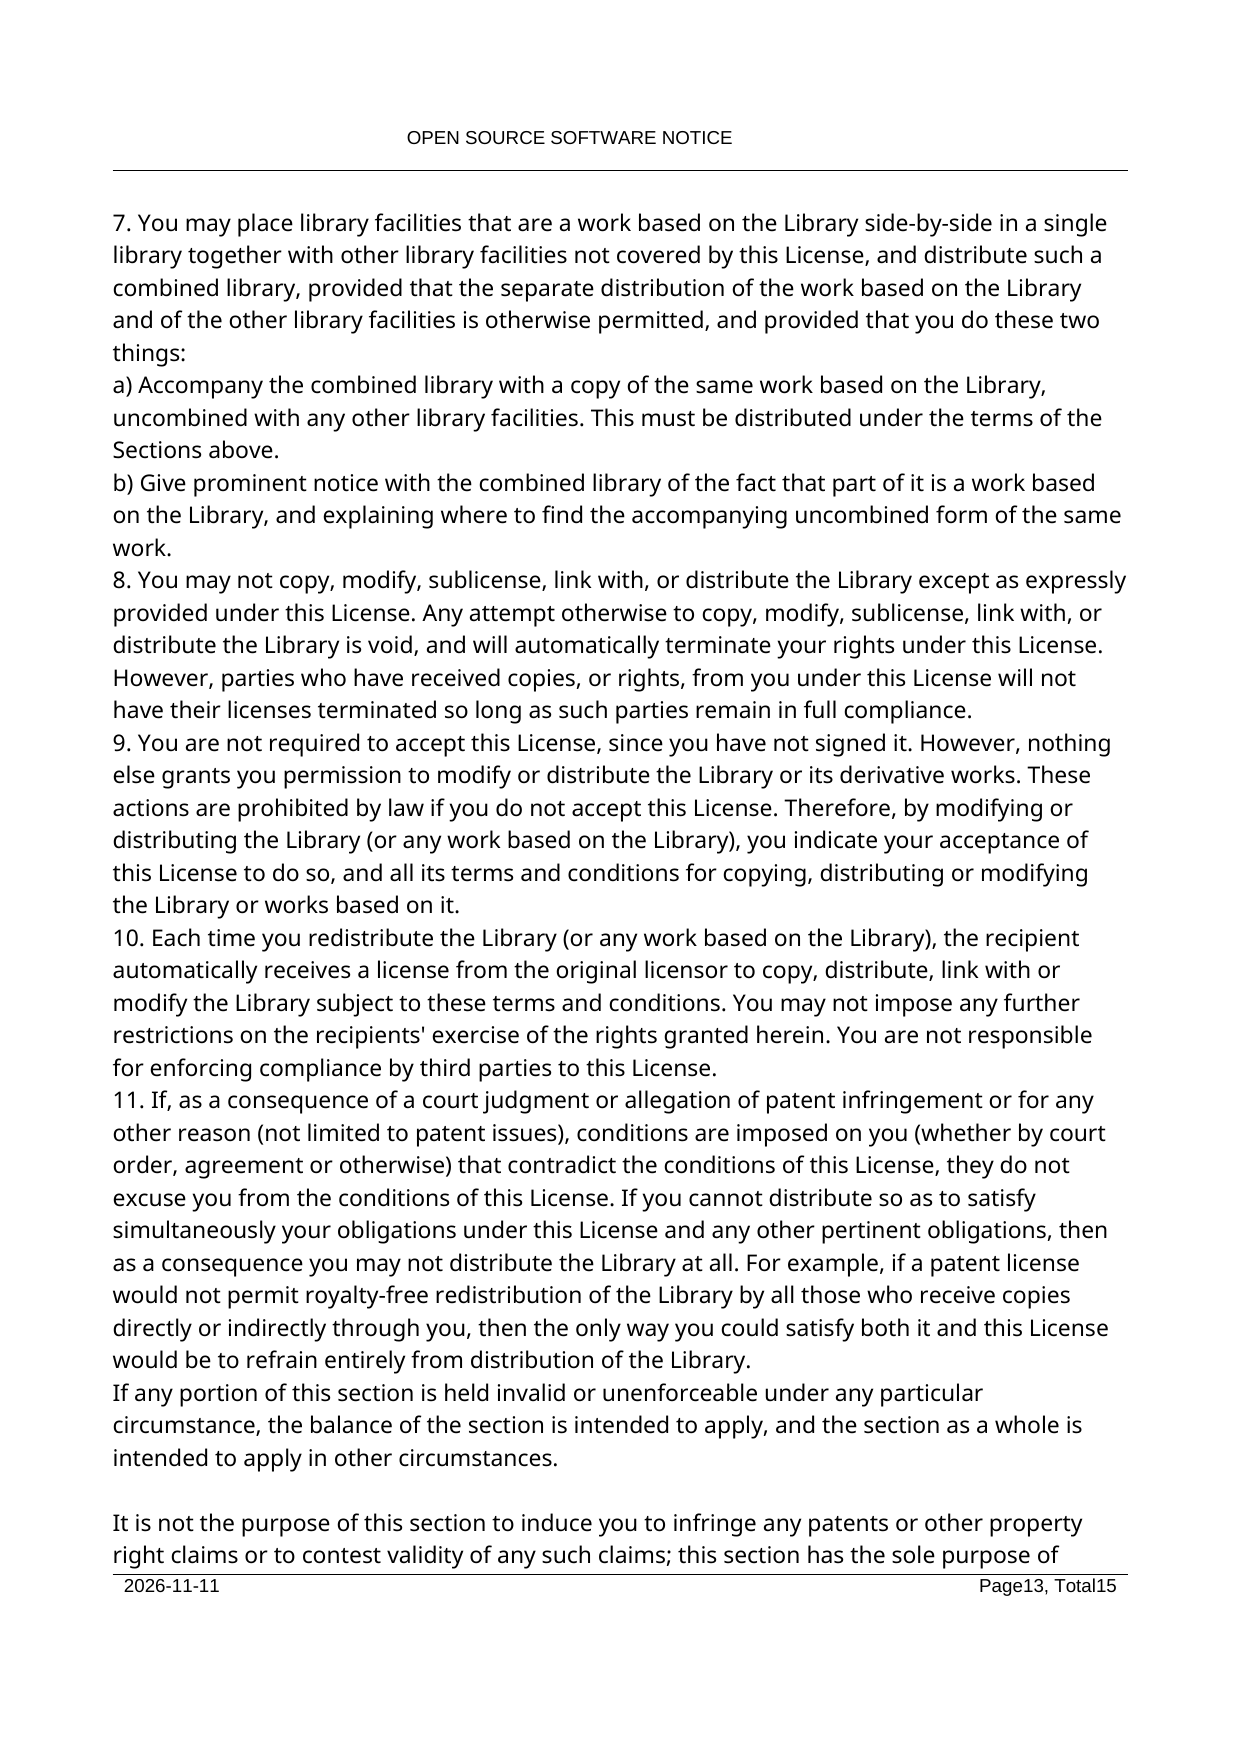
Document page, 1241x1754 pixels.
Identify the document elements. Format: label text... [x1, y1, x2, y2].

text If any portion of this section is held invalid or unenforceable under any particular circumstance, the balance of the section is intended to apply, and the section as a whole is intended to apply in other circumstances. [112, 1376, 1128, 1474]
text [112, 1506, 1128, 1571]
text 7. You may place library facilities that are a work based on the Library side-by-side in a single library together with other library facilities not covered by this License, and distribute such a combined library, provided that the separate distribution of the work based on the Library and of the other library facilities is otherwise permitted, and provided that you do these two things: [112, 206, 1128, 369]
text a) Accompany the combined library with a copy of the same work based on the Library, uncombined with any other library facilities. This must be distributed under the terms of the Sections above. [112, 369, 1128, 466]
text 11. If, as a consequence of a court judgment or allegation of patent infringement or for any other reason (not limited to patent issues), conditions are imposed on you (whether by court order, agreement or otherwise) that contradict the conditions of this License, they do not excuse you from the conditions of this License. If you cannot distribute so as to satisfy simultaneously your obligations under this License and any other pertinent obligations, then as a consequence you may not distribute the Library at all. For example, if a patent license would not permit royalty-free redistribution of the Library by all those who receive copies directly or indirectly through you, then the only way you could satisfy both it and this License would be to refrain entirely from distribution of the Library. [112, 1084, 1128, 1376]
text 9. You are not required to accept this License, since you have not signed it. However, nothing else grants you permission to modify or distribute the Library or its derivative works. These actions are prohibited by law if you do not accept this License. Therefore, by modifying or distributing the Library (or any work based on the Library), you indicate your acceptance of this License to do so, and all its terms and conditions for copying, distributing or modifying the Library or works based on it. [112, 726, 1128, 921]
text 8. You may not copy, modify, sublicense, link with, or distribute the Library except as expressly provided under this License. Any attempt otherwise to copy, modify, sublicense, link with, or distribute the Library is void, and will automatically terminate your rights under this License. However, parties who have received copies, or rights, from you under this License will not have their licenses terminated so long as such parties remain in full compliance. [112, 564, 1128, 726]
text b) Give prominent notice with the combined library of the fact that part of it is a work based on the Library, and explaining where to find the accompanying uncombined form of the same work. [112, 466, 1128, 564]
text 10. Each time you redistribute the Library (or any work based on the Library), the recipient automatically receives a license from the original licensor to copy, distribute, link with or modify the Library subject to these terms and conditions. You may not impose any further restrictions on the recipients' exercise of the rights granted herein. You are not responsible for enforcing compliance by third parties to this License. [112, 921, 1128, 1084]
